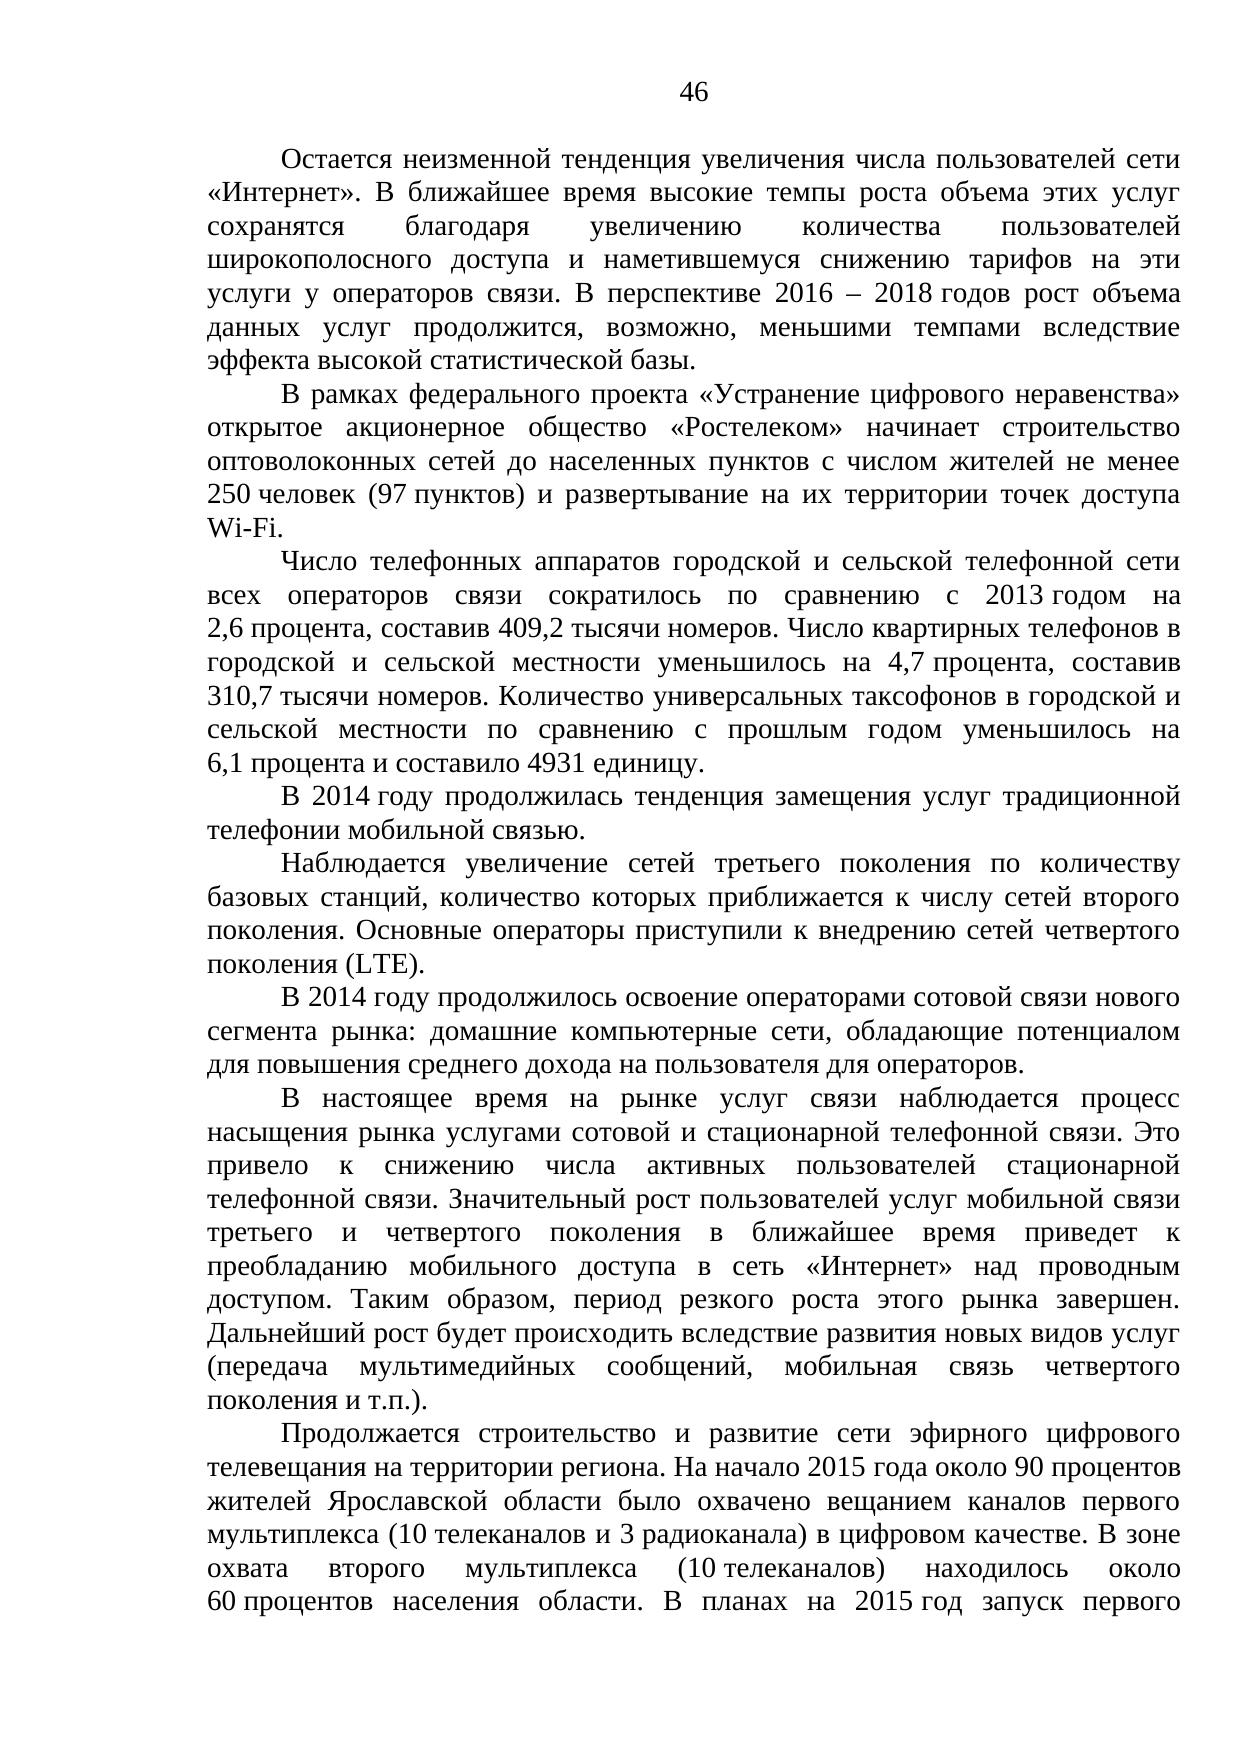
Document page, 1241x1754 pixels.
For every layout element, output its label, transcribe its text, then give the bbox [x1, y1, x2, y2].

text В настоящее время на рынке услуг связи наблюдается процесс насыщения рынка услугами сотовой и стационарной телефонной связи. Это привело к снижению числа активных пользователей стационарной телефонной связи. Значительный рост пользователей услуг мобильной связи третьего и четвертого поколения в ближайшее время приведет к преобладанию мобильного доступа в сеть «Интернет» над проводным доступом. Таким образом, период резкого роста этого рынка завершен. Дальнейший рост будет происходить вследствие развития новых видов услуг (передача мультимедийных сообщений, мобильная связь четвертого поколения и т.п.). [207, 1080, 1181, 1416]
text Остается неизменной тенденция увеличения числа пользователей сети «Интернет». В ближайшее время высокие темпы роста объема этих услуг сохранятся благодаря увеличению количества пользователей широкополосного доступа и наметившемуся снижению тарифов на эти услуги у операторов связи. В перспективе 2016 – 2018 годов рост объема данных услуг продолжится, возможно, меньшими темпами вследствие эффекта высокой статистической базы. [207, 141, 1181, 376]
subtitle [207, 1416, 1181, 1617]
text В 2014 году продолжилась тенденция замещения услуг традиционной телефонии мобильной связью. [207, 778, 1181, 845]
text В 2014 году продолжилось освоение операторами сотовой связи нового сегмента рынка: домашние компьютерные сети, обладающие потенциалом для повышения среднего дохода на пользователя для операторов. [207, 979, 1181, 1080]
text В рамках федерального проекта «Устранение цифрового неравенства» открытое акционерное общество «Ростелеком» начинает строительство оптоволоконных сетей до населенных пунктов с числом жителей не менее 250 человек (97 пунктов) и развертывание на их территории точек доступа Wi-Fi. [207, 376, 1181, 543]
text Число телефонных аппаратов городской и сельской телефонной сети всех операторов связи сократилось по сравнению с 2013 годом на 2,6 процента, составив 409,2 тысячи номеров. Число квартирных телефонов в городской и сельской местности уменьшилось на 4,7 процента, составив 310,7 тысячи номеров. Количество универсальных таксофонов в городской и сельской местности по сравнению с прошлым годом уменьшилось на 6,1 процента и составило 4931 единицу. [207, 543, 1181, 778]
text Наблюдается увеличение сетей третьего поколения по количеству базовых станций, количество которых приближается к числу сетей второго поколения. Основные операторы приступили к внедрению сетей четвертого поколения (LTE). [207, 845, 1181, 979]
